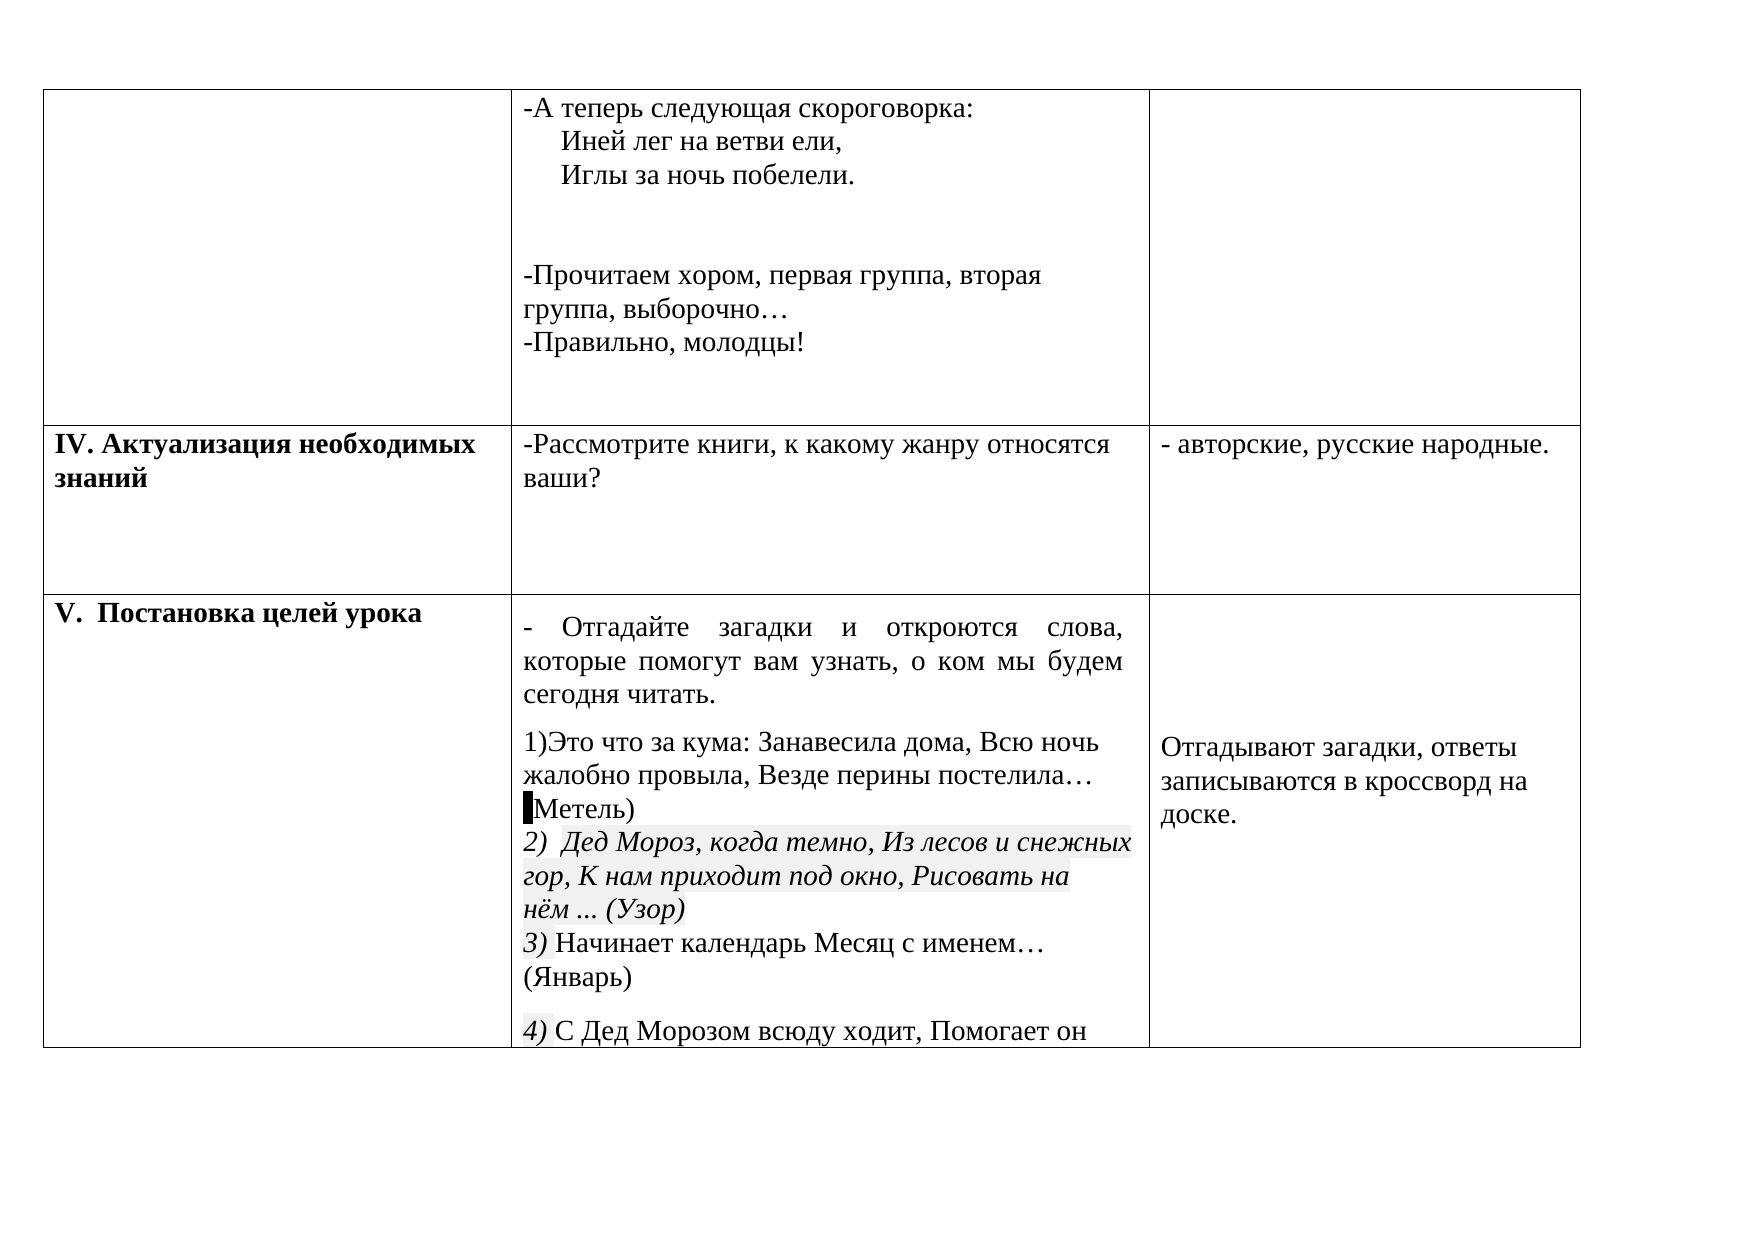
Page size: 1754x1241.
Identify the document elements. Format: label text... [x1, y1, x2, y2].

table_cell - авторские, русские народные. [1150, 426, 1580, 594]
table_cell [1150, 90, 1580, 425]
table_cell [1150, 595, 1580, 1047]
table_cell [44, 90, 511, 425]
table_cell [512, 595, 1149, 1047]
table_cell -Рассмотрите книги, к какому жанру относятся ваши? [512, 426, 1149, 594]
table_cell IV. Актуализация необходимых знаний [44, 426, 511, 594]
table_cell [512, 90, 1149, 425]
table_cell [44, 595, 511, 1047]
